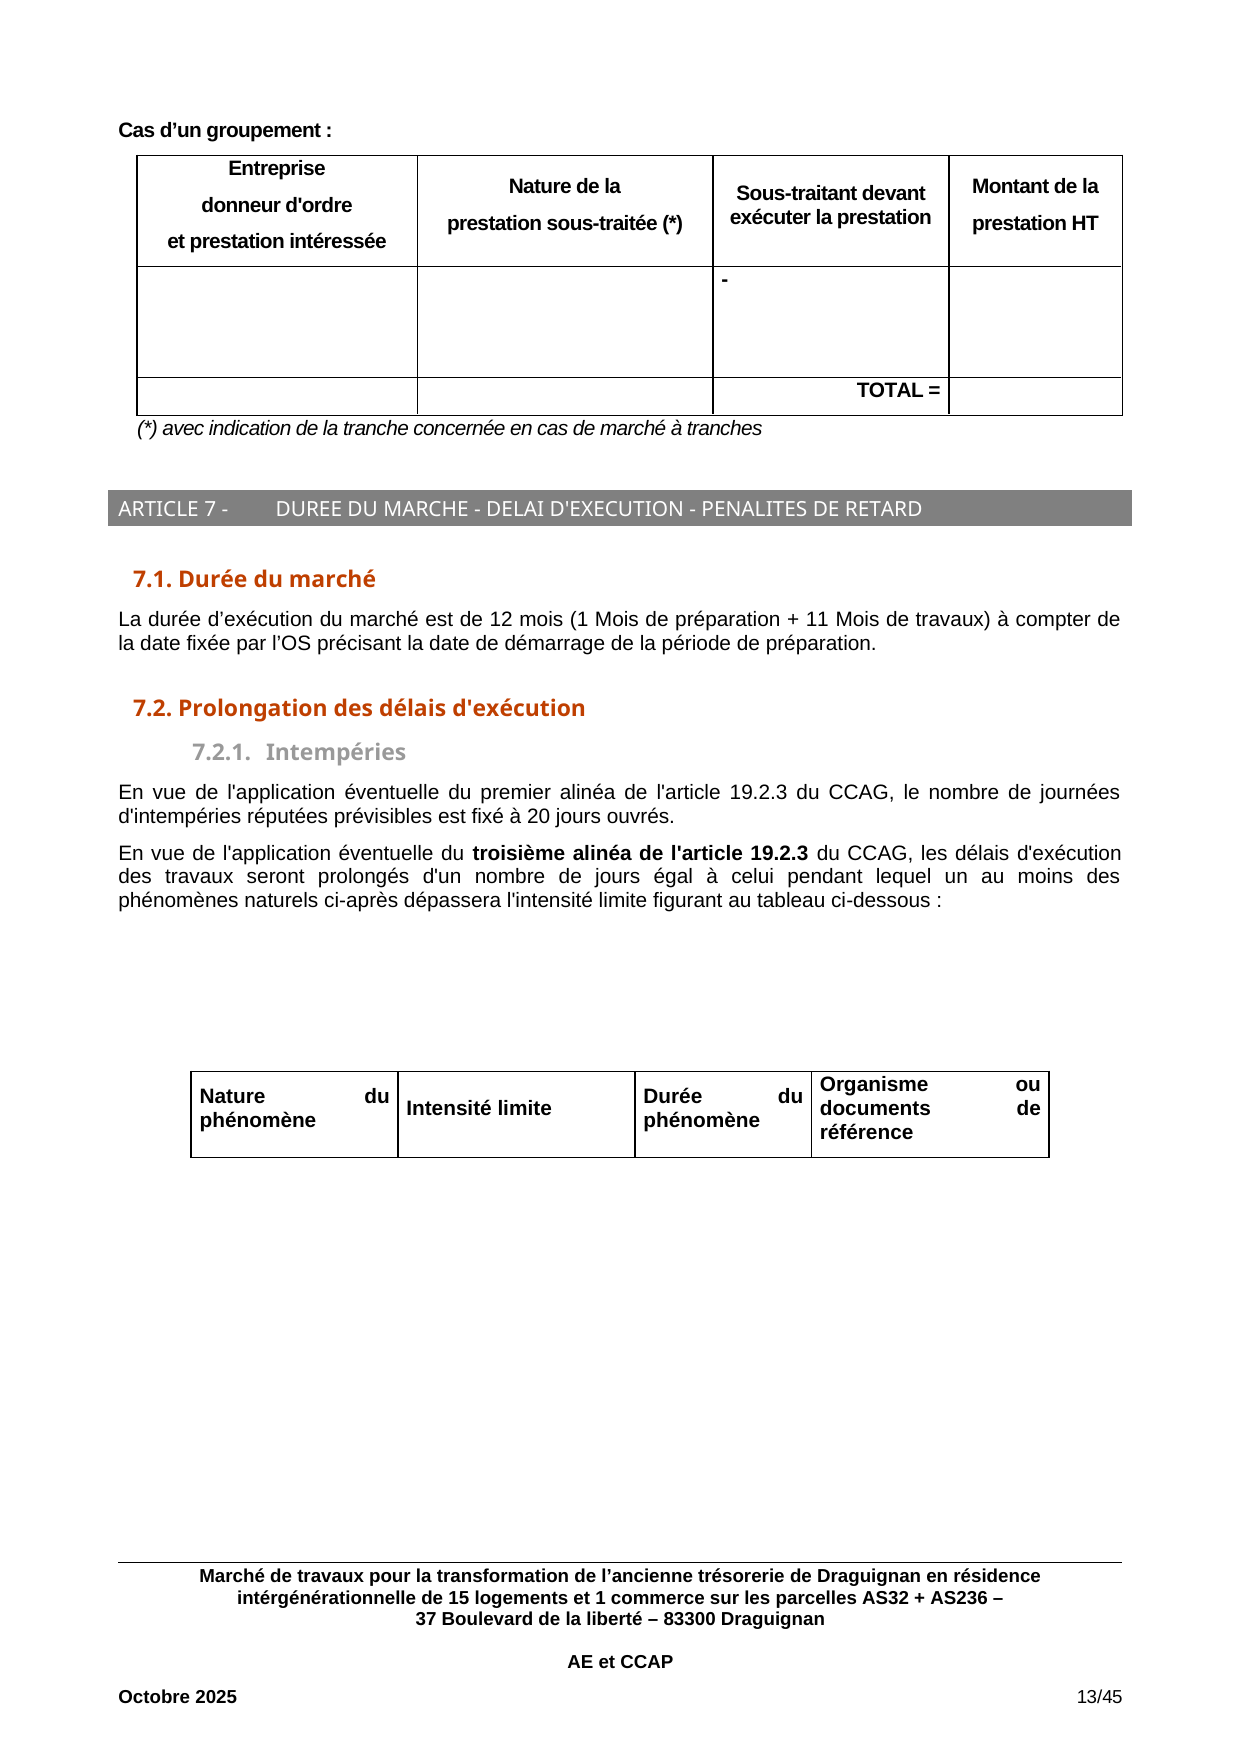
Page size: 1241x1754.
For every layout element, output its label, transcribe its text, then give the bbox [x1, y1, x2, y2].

table_header Entreprise donneur d'ordre et prestation intéressée [138, 156, 417, 266]
table_header Intensité limite [399, 1072, 634, 1156]
text Durée du marché [133, 563, 1122, 594]
text En vue de l'application éventuelle du premier alinéa de l'article 19.2.3 du CCAG, le nombre de journées d'intempéries réputées prévisibles est fixé à 20 jours ouvrés. [118, 780, 1122, 828]
table_header Nature du phénomène [192, 1072, 397, 1156]
table_cell [950, 376, 1122, 414]
table_cell [418, 378, 712, 414]
text Cas d’un groupement : [118, 118, 1122, 142]
table_header Nature de la prestation sous-traitée (*) [418, 156, 712, 266]
text Prolongation des délais d'exécution [133, 692, 1122, 724]
text En vue de l'application éventuelle du troisième alinéa de l'article 19.2.3 du CCAG, les délais d'exécution des travaux seront prolongés d'un nombre de jours égal à celui pendant lequel un au moins des phénomènes naturels ci-après dépassera l'intensité limite figurant au tableau ci-dessous : [118, 840, 1122, 912]
table_header Organisme ou documents de référence [812, 1072, 1048, 1156]
table_header Sous-traitant devant exécuter la prestation [714, 156, 948, 266]
text La durée d’exécution du marché est de 12 mois (1 Mois de préparation + 11 Mois de travaux) à compter de la date fixée par l’OS précisant la date de démarrage de la période de préparation. [118, 607, 1122, 655]
table_header Montant de la prestation HT [950, 156, 1122, 266]
table_cell [714, 267, 948, 376]
text DUREE DU MARCHE - DELAI D'EXECUTION - PENALITES DE RETARD [110, 492, 1130, 524]
text Intempéries [192, 736, 1122, 767]
table_cell [138, 267, 417, 376]
text (*) avec indication de la tranche concernée en cas de marché à tranches [137, 416, 1122, 440]
table_cell TOTAL = [714, 378, 948, 414]
table_cell [418, 267, 712, 376]
table_header Durée du phénomène [636, 1072, 811, 1156]
table_cell [138, 378, 417, 414]
table_cell [950, 266, 1122, 376]
